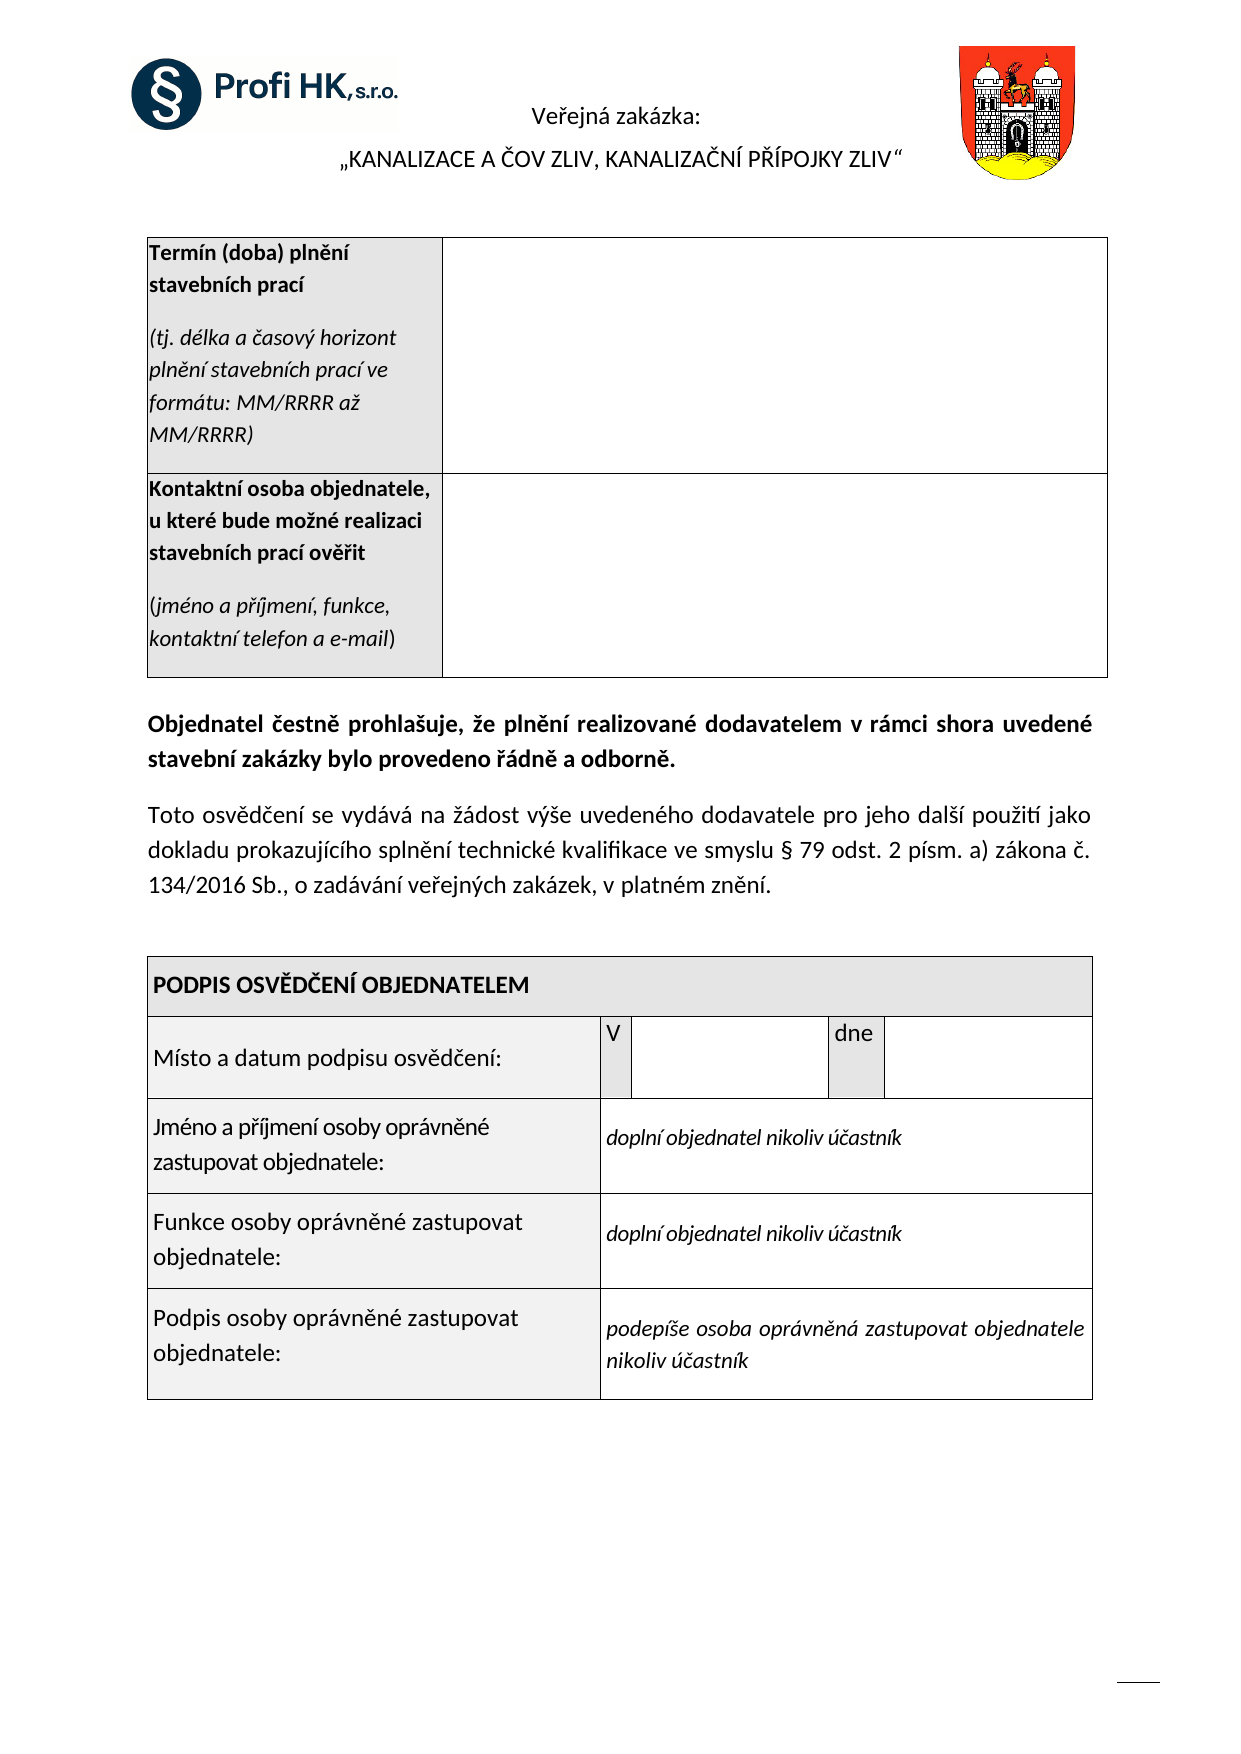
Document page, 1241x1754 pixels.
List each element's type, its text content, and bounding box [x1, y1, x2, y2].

table_cell Místo a datum podpisu osvědčení: [148, 1017, 600, 1097]
table_cell [443, 474, 1107, 677]
table_cell [885, 1017, 1092, 1097]
table_cell Jméno a příjmení osoby oprávněné zastupovat objednatele: [148, 1099, 600, 1193]
table_cell doplní objednatel nikoliv účastník [601, 1099, 1092, 1193]
table_header PODPIS OSVĚDČENÍ OBJEDNATELEM [148, 957, 1092, 1016]
table_cell Funkce osoby oprávněné zastupovat objednatele: [148, 1194, 600, 1288]
table_cell doplní objednatel nikoliv účastník [601, 1194, 1092, 1288]
table_cell [632, 1017, 828, 1097]
table_cell podepíše osoba oprávněná zastupovat objednatele nikoliv účastník [601, 1289, 1092, 1399]
text Objednatel čestně prohlašuje, že plnění realizované dodavatelem v rámci shora uvedené stavební zakázky bylo provedeno řádně a odborně. [148, 708, 1093, 774]
table_cell Termín (doba) plnění stavebních prací (tj. délka a časový horizont plnění stavebních prací ve formátu: MM/RRRR až MM/RRRR) [148, 238, 442, 473]
table_cell Podpis osoby oprávněné zastupovat objednatele: [148, 1289, 600, 1399]
table_cell dne [829, 1017, 884, 1097]
picture [958, 46, 1075, 180]
table_cell V [601, 1017, 631, 1097]
table_cell [443, 238, 1107, 473]
text Toto osvědčení se vydává na žádost výše uvedeného dodavatele pro jeho další použití jako dokladu prokazujícího splnění technické kvalifikace ve smyslu § 79 odst. 2 písm. a) zákona č. 134/2016 Sb., o zadávání veřejných zakázek, v platném znění. [148, 799, 1093, 900]
table_cell Kontaktní osoba objednatele, u které bude možné realizaci stavebních prací ověřit (jméno a příjmení, funkce, kontaktní telefon a e-mail) [148, 474, 442, 677]
picture [129, 55, 400, 132]
